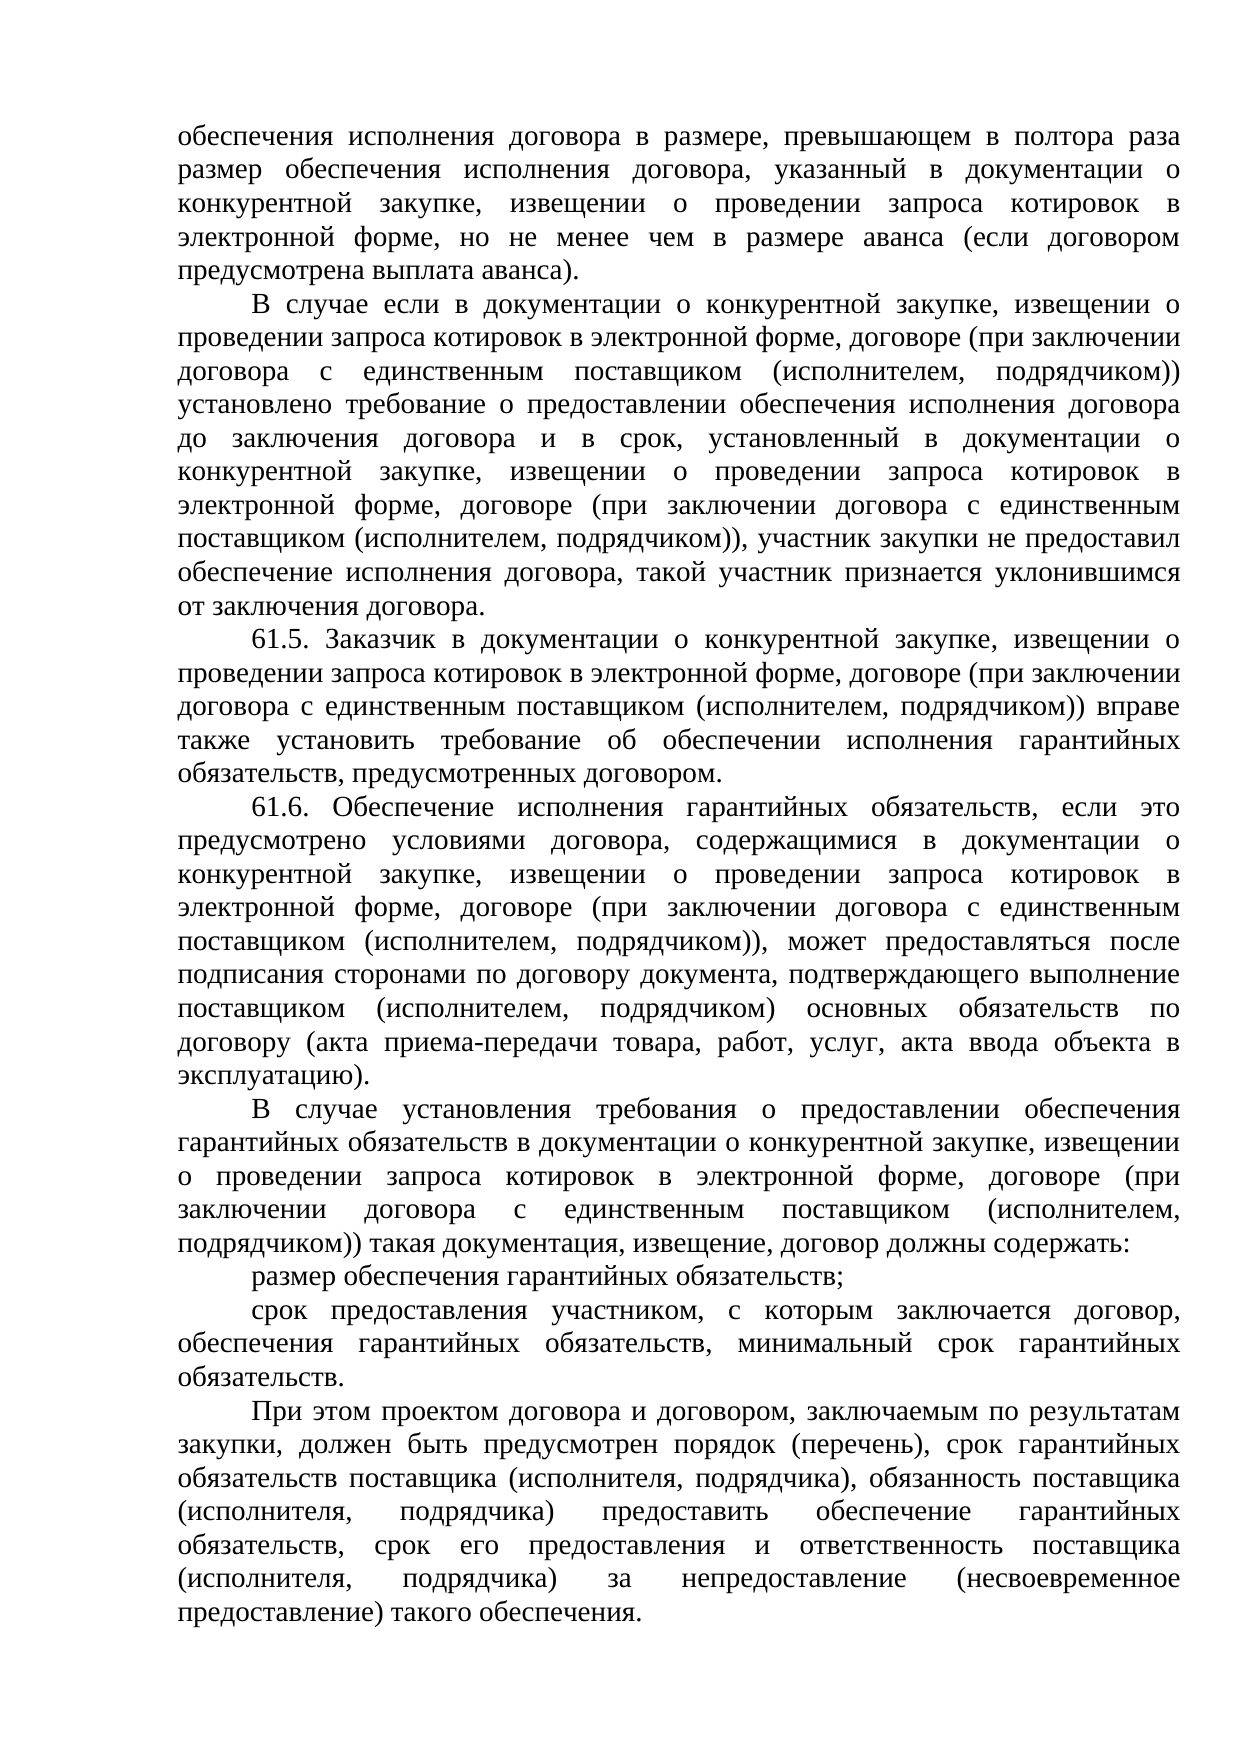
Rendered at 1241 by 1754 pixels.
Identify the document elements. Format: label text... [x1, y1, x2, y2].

text размер обеспечения гарантийных обязательств; [177, 1258, 1181, 1292]
text срок предоставления участником, с которым заключается договор, обеспечения гарантийных обязательств, минимальный срок гарантийных обязательств. [177, 1292, 1181, 1393]
text При этом проектом договора и договором, заключаемым по результатам закупки, должен быть предусмотрен порядок (перечень), срок гарантийных обязательств поставщика (исполнителя, подрядчика), обязанность поставщика (исполнителя, подрядчика) предоставить обеспечение гарантийных обязательств, срок его предоставления и ответственность поставщика (исполнителя, подрядчика) за непредоставление (несвоевременное предоставление) такого обеспечения. [177, 1393, 1181, 1627]
text В случае установления требования о предоставлении обеспечения гарантийных обязательств в документации о конкурентной закупке, извещении о проведении запроса котировок в электронной форме, договоре (при заключении договора с единственным поставщиком (исполнителем, подрядчиком)) такая документация, извещение, договор должны содержать: [177, 1091, 1181, 1258]
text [177, 118, 1181, 286]
text 61.6. Обеспечение исполнения гарантийных обязательств, если это предусмотрено условиями договора, содержащимися в документации о конкурентной закупке, извещении о проведении запроса котировок в электронной форме, договоре (при заключении договора с единственным поставщиком (исполнителем, подрядчиком)), может предоставляться после подписания сторонами по договору документа, подтверждающего выполнение поставщиком (исполнителем, подрядчиком) основных обязательств по договору (акта приема-передачи товара, работ, услуг, акта ввода объекта в эксплуатацию). [177, 789, 1181, 1091]
text В случае если в документации о конкурентной закупке, извещении о проведении запроса котировок в электронной форме, договоре (при заключении договора с единственным поставщиком (исполнителем, подрядчиком)) установлено требование о предоставлении обеспечения исполнения договора до заключения договора и в срок, установленный в документации о конкурентной закупке, извещении о проведении запроса котировок в электронной форме, договоре (при заключении договора с единственным поставщиком (исполнителем, подрядчиком)), участник закупки не предоставил обеспечение исполнения договора, такой участник признается уклонившимся от заключения договора. [177, 286, 1181, 621]
text 61.5. Заказчик в документации о конкурентной закупке, извещении о проведении запроса котировок в электронной форме, договоре (при заключении договора с единственным поставщиком (исполнителем, подрядчиком)) вправе также установить требование об обеспечении исполнения гарантийных обязательств, предусмотренных договором. [177, 621, 1181, 789]
